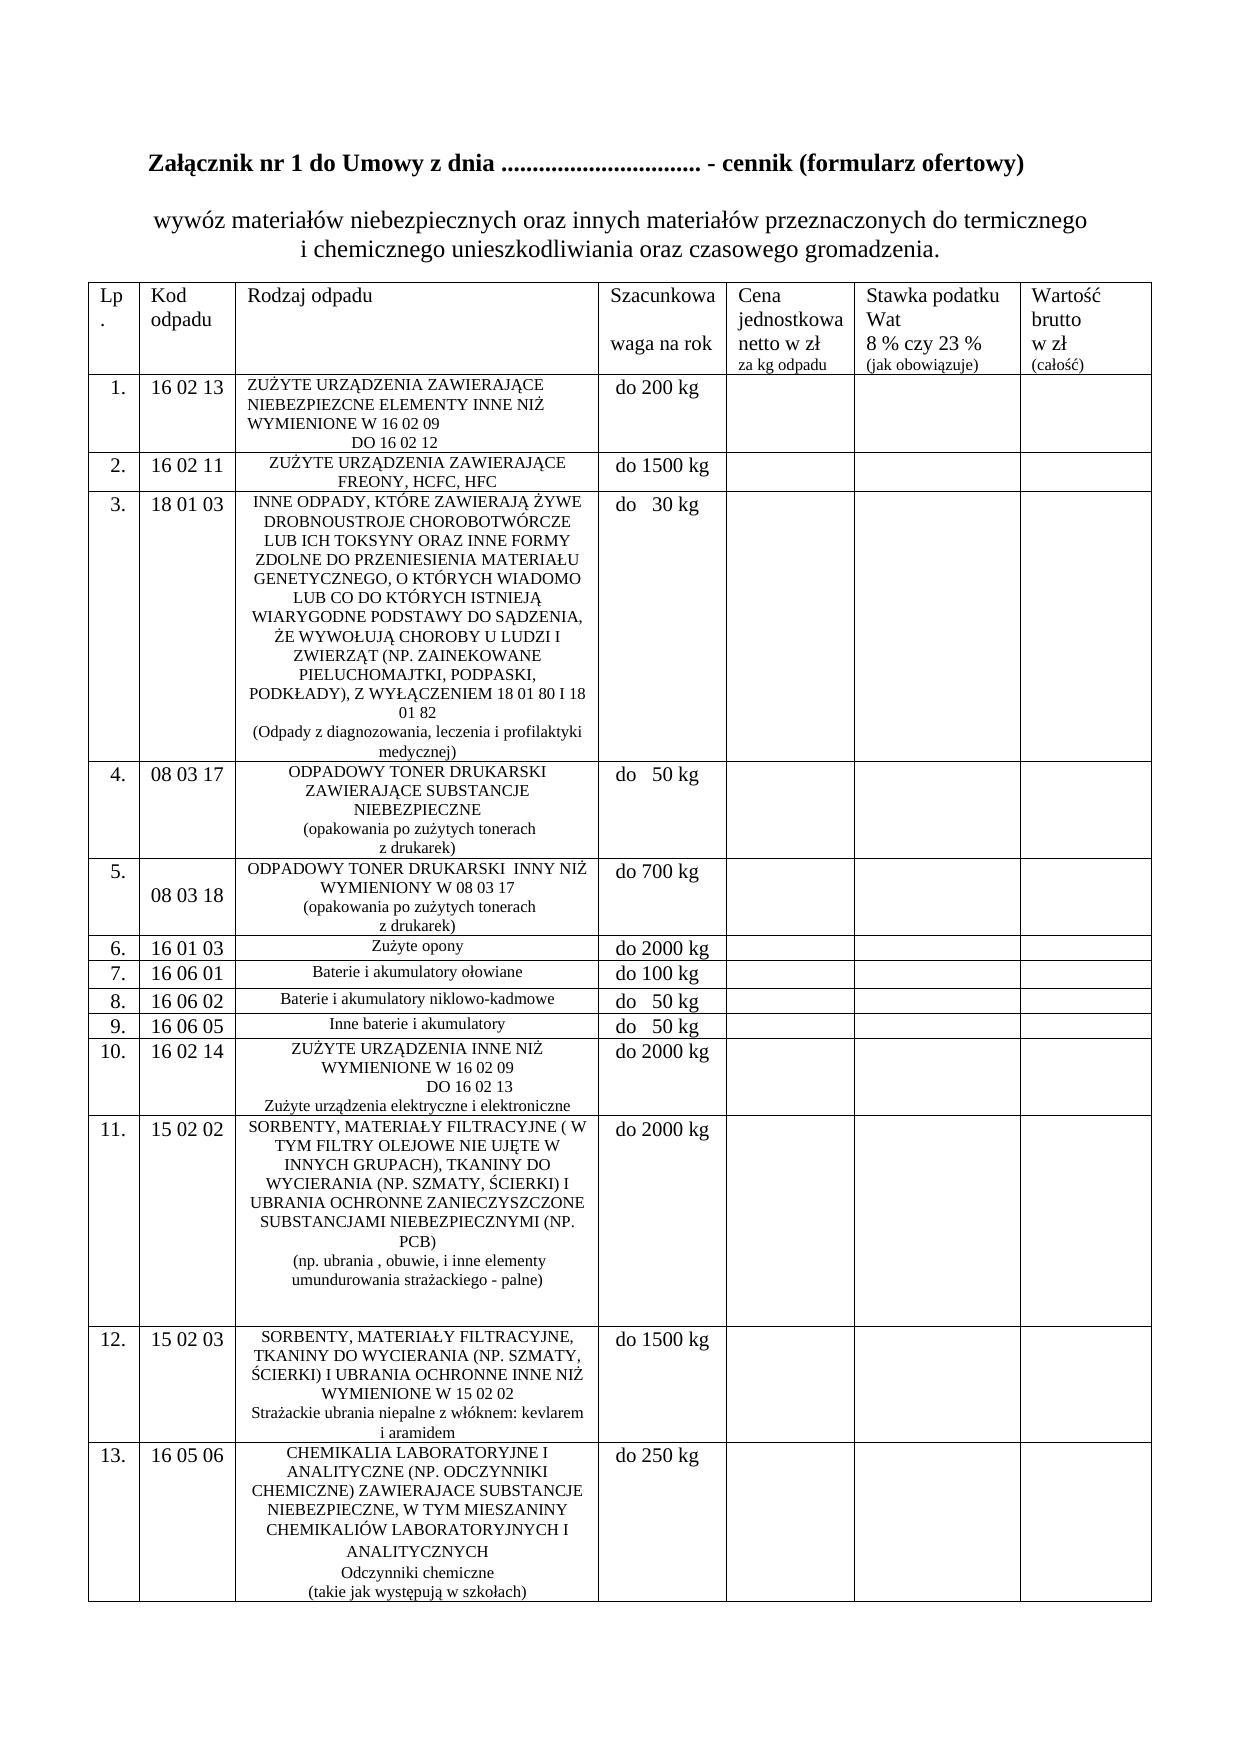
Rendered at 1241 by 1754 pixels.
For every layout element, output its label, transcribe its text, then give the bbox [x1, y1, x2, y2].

table_cell ZUŻYTE URZĄDZENIA ZAWIERAJĄCE NIEBEZPIEZCNE ELEMENTY INNE NIŻ WYMIENIONE W 16 02 09 DO 16 02 12 [236, 375, 598, 452]
table_cell 08 03 18 [140, 859, 235, 935]
table_cell [855, 1443, 1020, 1601]
table_header Szacunkowa waga na rok [599, 283, 726, 374]
table_header Rodzaj odpadu [236, 283, 598, 374]
table_cell [727, 961, 854, 987]
table_cell [1021, 1116, 1151, 1326]
table_cell 16 06 01 [140, 961, 235, 987]
table_cell SORBENTY, MATERIAŁY FILTRACYJNE, TKANINY DO WYCIERANIA (NP. SZMATY, ŚCIERKI) I UBRANIA OCHRONNE INNE NIŻ WYMIENIONE W 15 02 02 Strażackie ubrania niepalne z włóknem: kevlarem i aramidem [236, 1327, 598, 1442]
table_cell [855, 1327, 1020, 1442]
table_cell 16 06 02 [140, 989, 235, 1013]
table_cell do [599, 961, 726, 987]
table_cell Zużyte opony [236, 936, 598, 960]
table_cell 15 02 02 [140, 1116, 235, 1326]
table_cell [855, 936, 1020, 960]
table_cell Inne baterie i akumulatory [236, 1014, 598, 1038]
table_cell [727, 1116, 854, 1326]
table_cell [855, 1039, 1020, 1115]
table_cell do [599, 859, 726, 935]
table_cell ODPADOWY TONER DRUKARSKI ZAWIERAJĄCE SUBSTANCJE NIEBEZPIECZNE (opakowania po zużytych tonerach z drukarek) [236, 762, 598, 857]
table_cell 9. [89, 1014, 139, 1038]
table_cell [855, 762, 1020, 857]
table_cell ZUŻYTE URZĄDZENIA ZAWIERAJĄCE FREONY, HCFC, HFC [236, 453, 598, 491]
table_cell [727, 1014, 854, 1038]
table_cell do [599, 936, 726, 960]
table_cell [727, 1039, 854, 1115]
table_cell 2. [89, 453, 139, 491]
table_cell do [599, 1039, 726, 1115]
table_cell [855, 453, 1020, 491]
table_cell 16 05 06 [140, 1443, 235, 1601]
text wywóz materiałów niebezpiecznych oraz innych materiałów przeznaczonych do termicznego [148, 205, 1093, 234]
text Załącznik nr 1 do Umowy z dnia ................................ - cennik (formularz ofertowy) [148, 148, 1093, 176]
table_cell [1021, 453, 1151, 491]
table_cell [1021, 492, 1151, 761]
text i chemicznego unieszkodliwiania oraz czasowego gromadzenia. [148, 234, 1093, 263]
table_cell [727, 492, 854, 761]
table_cell do [599, 375, 726, 452]
table_cell 7. [89, 961, 139, 987]
table_cell [855, 859, 1020, 935]
table_cell 6. [89, 936, 139, 960]
table_cell [1021, 1443, 1151, 1601]
table_cell [727, 936, 854, 960]
table_cell SORBENTY, MATERIAŁY FILTRACYJNE ( W TYM FILTRY OLEJOWE NIE UJĘTE W INNYCH GRUPACH), TKANINY DO WYCIERANIA (NP. SZMATY, ŚCIERKI) I UBRANIA OCHRONNE ZANIECZYSZCZONE SUBSTANCJAMI NIEBEZPIECZNYMI (NP. PCB) (np. ubrania , obuwie, i inne elementy umundurowania strażackiego - palne) [236, 1116, 598, 1326]
table_header Stawka podatku Wat 8 % czy 23 % (jak obowiązuje) [855, 283, 1020, 374]
table_cell [727, 989, 854, 1013]
table_cell Baterie i akumulatory niklowo-kadmowe [236, 989, 598, 1013]
table_cell do [599, 492, 726, 761]
table_cell [727, 859, 854, 935]
table_cell [1021, 989, 1151, 1013]
table_cell 16 06 05 [140, 1014, 235, 1038]
table_cell do [599, 1327, 726, 1442]
table_cell [1021, 375, 1151, 452]
table_cell [1021, 961, 1151, 987]
table_cell 10. [89, 1039, 139, 1115]
table_cell 18 01 03 [140, 492, 235, 761]
table_cell 8. [89, 989, 139, 1013]
table_cell [855, 375, 1020, 452]
table_cell [727, 1327, 854, 1442]
table_cell 12. [89, 1327, 139, 1442]
table_header Kod odpadu [140, 283, 235, 374]
table_cell 1. [89, 375, 139, 452]
table_cell [855, 961, 1020, 987]
table_cell [727, 762, 854, 857]
table_cell [727, 1443, 854, 1601]
table_cell Baterie i akumulatory ołowiane [236, 961, 598, 987]
table_cell [727, 453, 854, 491]
table_cell do [599, 762, 726, 857]
table_cell do [599, 1014, 726, 1038]
table_cell [855, 1116, 1020, 1326]
table_cell [1021, 762, 1151, 857]
table_cell [855, 492, 1020, 761]
table_cell [855, 989, 1020, 1013]
table_cell [1021, 859, 1151, 935]
table_cell [855, 1014, 1020, 1038]
table_cell [727, 375, 854, 452]
table_cell ODPADOWY TONER DRUKARSKI INNY NIŻ WYMIENIONY W 08 03 17 (opakowania po zużytych tonerach z drukarek) [236, 859, 598, 935]
table_cell 3. [89, 492, 139, 761]
table_cell [1021, 1327, 1151, 1442]
table_cell [1021, 1014, 1151, 1038]
table_cell 16 02 11 [140, 453, 235, 491]
table_cell 13. [89, 1443, 139, 1601]
table_cell 15 02 03 [140, 1327, 235, 1442]
table_cell [1021, 1039, 1151, 1115]
table_cell 11. [89, 1116, 139, 1326]
table_cell do [599, 1443, 726, 1601]
table_cell 16 02 14 [140, 1039, 235, 1115]
table_cell [1021, 936, 1151, 960]
table_header Lp. [89, 283, 139, 374]
table_cell INNE ODPADY, KTÓRE ZAWIERAJĄ ŻYWE DROBNOUSTROJE CHOROBOTWÓRCZE LUB ICH TOKSYNY ORAZ INNE FORMY ZDOLNE DO PRZENIESIENIA MATERIAŁU GENETYCZNEGO, O KTÓRYCH WIADOMO LUB CO DO KTÓRYCH ISTNIEJĄ WIARYGODNE PODSTAWY DO SĄDZENIA, ŻE WYWOŁUJĄ CHOROBY U LUDZI I ZWIERZĄT (NP. ZAINEKOWANE PIELUCHOMAJTKI, PODPASKI, PODKŁADY), Z WYŁĄCZENIEM 18 01 80 I 18 01 82 (Odpady z diagnozowania, leczenia i profilaktyki medycznej) [236, 492, 598, 761]
table_cell do [599, 1116, 726, 1326]
table_header Wartość brutto w zł (całość) [1021, 283, 1151, 374]
table_cell 16 02 13 [140, 375, 235, 452]
table_cell CHEMIKALIA LABORATORYJNE I ANALITYCZNE (NP. ODCZYNNIKI CHEMICZNE) ZAWIERAJACE SUBSTANCJE NIEBEZPIECZNE, W TYM MIESZANINY CHEMIKALIÓW LABORATORYJNYCH I ANALITYCZNYCH Odczynniki chemiczne (takie jak występują w szkołach) [236, 1443, 598, 1601]
table_cell do [599, 453, 726, 491]
table_cell 4. [89, 762, 139, 857]
table_cell ZUŻYTE URZĄDZENIA INNE NIŻ WYMIENIONE W 16 02 09 DO 16 02 13 Zużyte urządzenia elektryczne i elektroniczne [236, 1039, 598, 1115]
table_cell 16 01 03 [140, 936, 235, 960]
table_cell 08 03 17 [140, 762, 235, 857]
table_cell do [599, 989, 726, 1013]
table_cell 5. [89, 859, 139, 935]
table_header Cena jednostkowa netto w zł za kg odpadu [727, 283, 854, 374]
